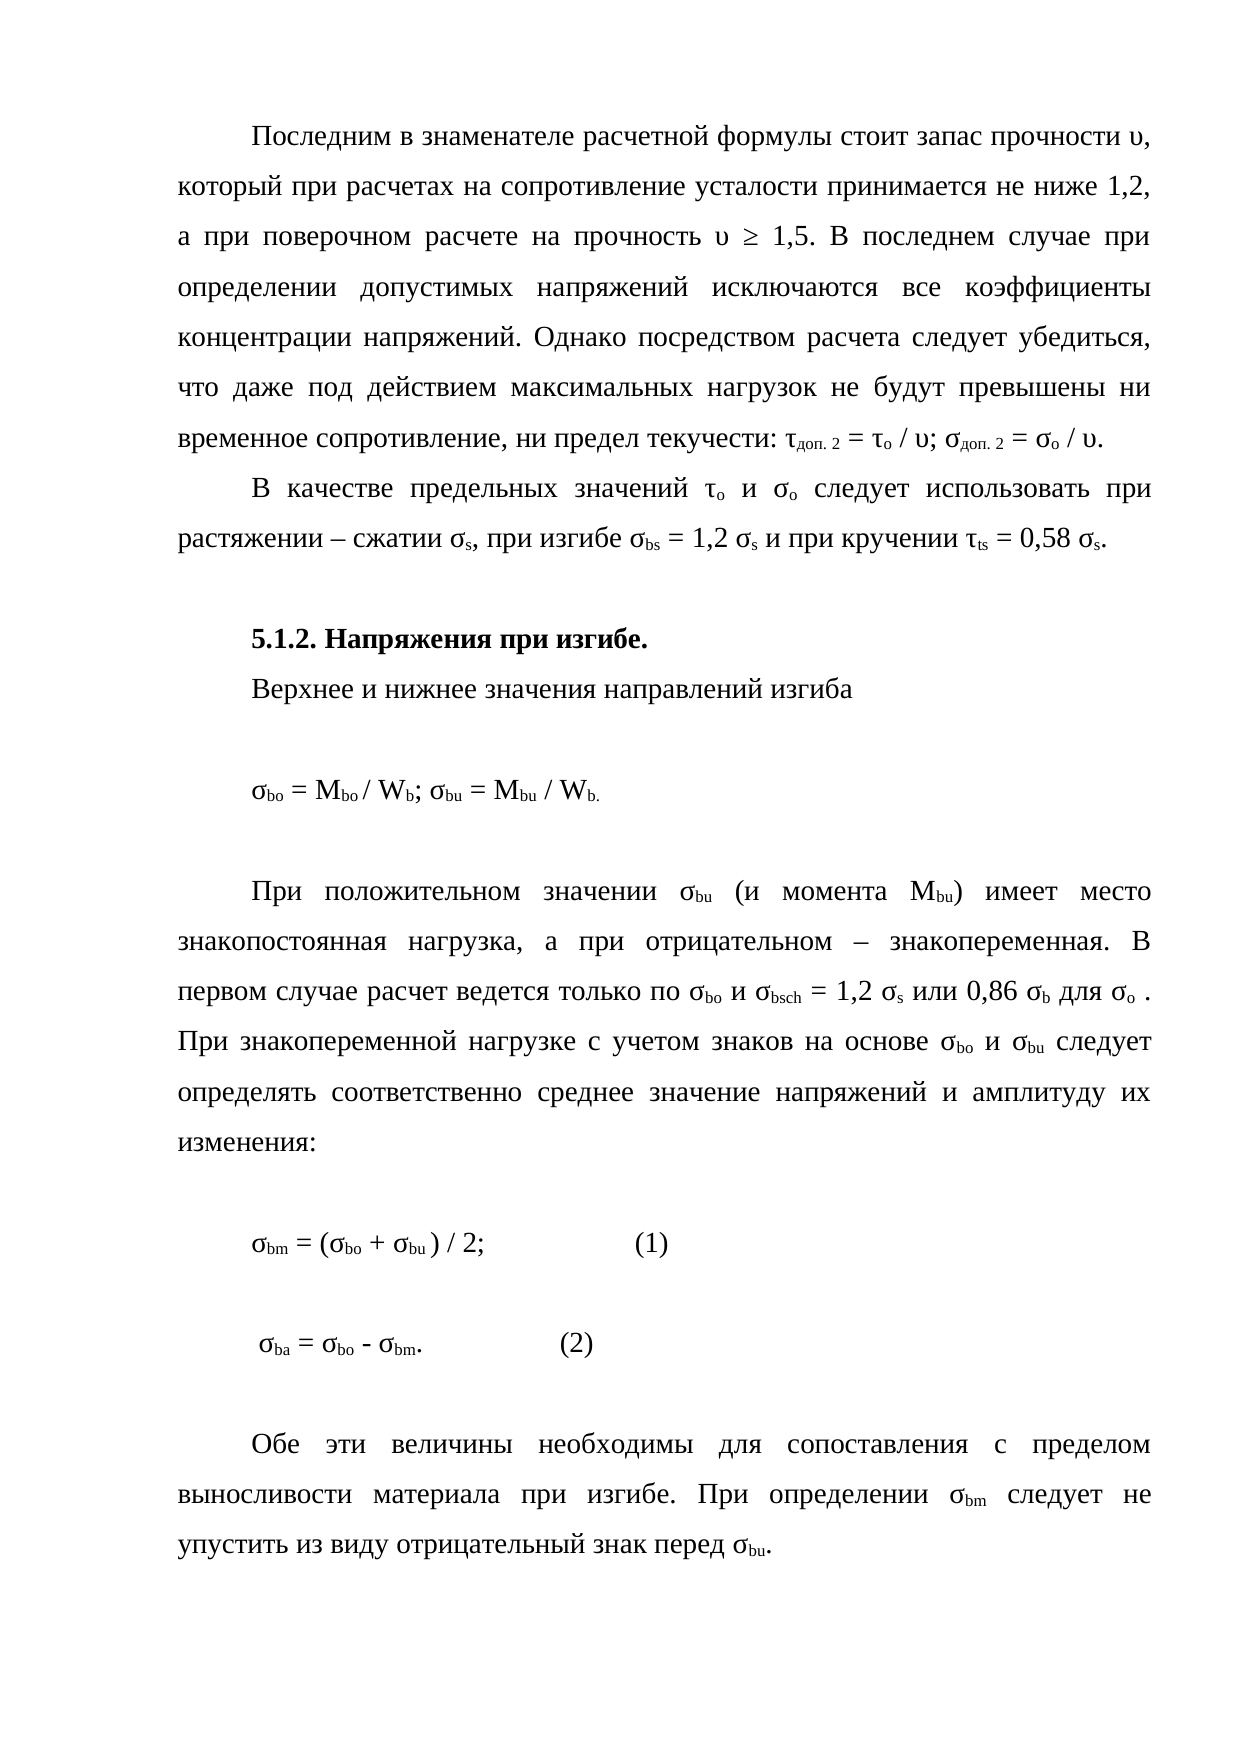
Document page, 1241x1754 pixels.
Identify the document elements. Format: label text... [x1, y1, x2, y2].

text Верхнее и нижнее значения направлений изгиба [177, 672, 1152, 705]
text σbо = Мbo / Wb; σbu = Мbu / Wb. [177, 772, 1152, 806]
text Обе эти величины необходимы для сопоставления с пределом выносливости материала при изгибе. При определении σbm следует не упустить из виду отрицательный знак перед σbu. [177, 1426, 1152, 1560]
text В качестве предельных значений τо и σо следует использовать при растяжении – сжатии σs, при изгибе σbs = 1,2 σs и при кручении τts = 0,58 σs. [177, 470, 1152, 554]
text σbа = σbо - σbm. (2) [177, 1326, 1152, 1359]
text При положительном значении σbu (и момента Мbu) имеет место знакопостоянная нагрузка, а при отрицательном – знакопеременная. В первом случае расчет ведется только по σbо и σbsch = 1,2 σs или 0,86 σb для σо . При знакопеременной нагрузке с учетом знаков на основе σbо и σbu следует определять соответственно среднее значение напряжений и амплитуду их изменения: [177, 873, 1152, 1158]
text σbm = (σbо + σbu ) / 2; (1) [177, 1225, 1152, 1258]
text Последним в знаменателе расчетной формулы стоит запас прочности υ, который при расчетах на сопротивление усталости принимается не ниже 1,2, а при поверочном расчете на прочность υ ≥ 1,5. В последнем случае при определении допустимых напряжений исключаются все коэффициенты концентрации напряжений. Однако посредством расчета следует убедиться, что даже под действием максимальных нагрузок не будут превышены ни временное сопротивление, ни предел текучести: τдоп. 2 = τо / υ; σдоп. 2 = σо / υ. [177, 118, 1152, 453]
text 5.1.2. Напряжения при изгибе. [177, 621, 1152, 655]
